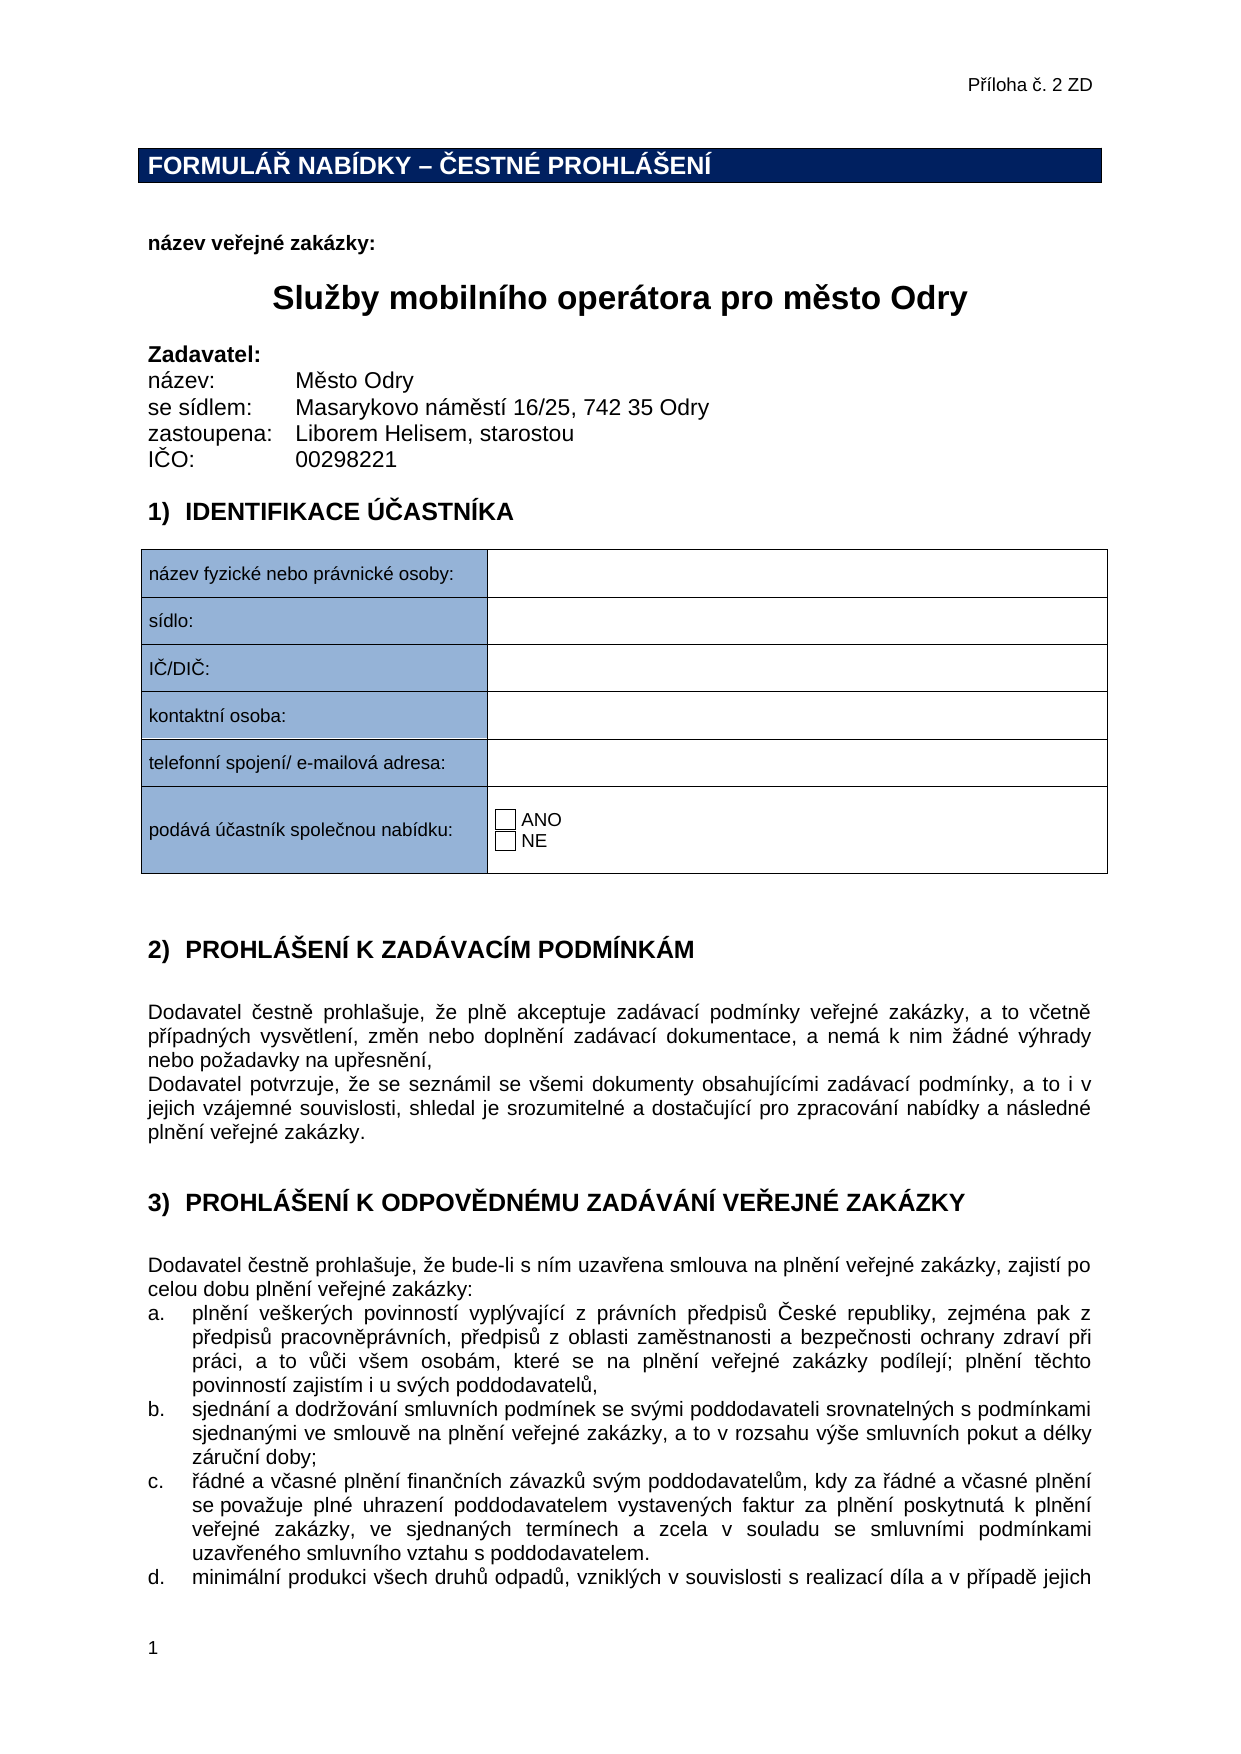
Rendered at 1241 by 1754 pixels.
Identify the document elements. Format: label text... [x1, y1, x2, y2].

text se sídlem: Masarykovo náměstí 16/25, 742 35 Odry [148, 393, 1093, 420]
table_header název fyzické nebo právnické osoby: [142, 550, 487, 597]
text zastoupena: Liborem Helisem, starostou [148, 420, 1093, 446]
text Dodavatel potvrzuje, že se seznámil se všemi dokumenty obsahujícími zadávací podmínky, a to i v jejich vzájemné souvislosti, shledal je srozumitelné a dostačující pro zpracování nabídky a následné plnění veřejné zakázky. [148, 1072, 1093, 1144]
table_cell [488, 645, 1107, 691]
table_cell ANO NE [488, 787, 1107, 873]
subtitle prohlášení k zadávacím podmínkám [148, 935, 1093, 963]
text Služby mobilního operátora pro město Odry [148, 278, 1093, 317]
table_cell IČ/DIČ: [142, 645, 487, 691]
text Dodavatel čestně prohlašuje, že plně akceptuje zadávací podmínky veřejné zakázky, a to včetně případných vysvětlení, změn nebo doplnění zadávací dokumentace, a nemá k nim žádné výhrady nebo požadavky na upřesnění, [148, 1000, 1093, 1072]
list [148, 1564, 1093, 1588]
table_cell [488, 598, 1107, 644]
table_header [488, 550, 1107, 597]
table_cell kontaktní osoba: [142, 692, 487, 738]
text Dodavatel čestně prohlašuje, že bude-li s ním uzavřena smlouva na plnění veřejné zakázky, zajistí po celou dobu plnění veřejné zakázky: [148, 1253, 1093, 1301]
subtitle identifikace účastníka [148, 497, 514, 525]
list sjednání a dodržování smluvních podmínek se svými poddodavateli srovnatelných s podmínkami sjednanými ve smlouvě na plnění veřejné zakázky, a to v rozsahu výše smluvních pokut a délky záruční doby; [148, 1397, 1093, 1469]
text IČO: 00298221 [148, 446, 1093, 473]
table_cell [488, 740, 1107, 786]
table_cell podává účastník společnou nabídku: [142, 787, 487, 873]
table_cell sídlo: [142, 598, 487, 644]
table_cell [488, 692, 1107, 738]
list řádné a včasné plnění finančních závazků svým poddodavatelům, kdy za řádné a včasné plnění se považuje plné uhrazení poddodavatelem vystavených faktur za plnění poskytnutá k plnění veřejné zakázky, ve sjednaných termínech a zcela v souladu se smluvními podmínkami uzavřeného smluvního vztahu s poddodavatelem. [148, 1469, 1093, 1564]
table_cell telefonní spojení/ e-mailová adresa: [142, 740, 487, 786]
text FORMULÁŘ NABÍDKY – ČESTNÉ PROHLÁŠENÍ [139, 149, 1101, 182]
list plnění veškerých povinností vyplývající z právních předpisů České republiky, zejména pak z předpisů pracovněprávních, předpisů z oblasti zaměstnanosti a bezpečnosti ochrany zdraví při práci, a to vůči všem osobám, které se na plnění veřejné zakázky podílejí; plnění těchto povinností zajistím i u svých poddodavatelů, [148, 1301, 1093, 1397]
subtitle prohlášení k odpovědnému zadávání veřejné zakázky [148, 1188, 966, 1217]
text Zadavatel: [148, 341, 1093, 367]
text název: Město Odry [148, 367, 1093, 393]
text název veřejné zakázky: [148, 231, 1093, 254]
